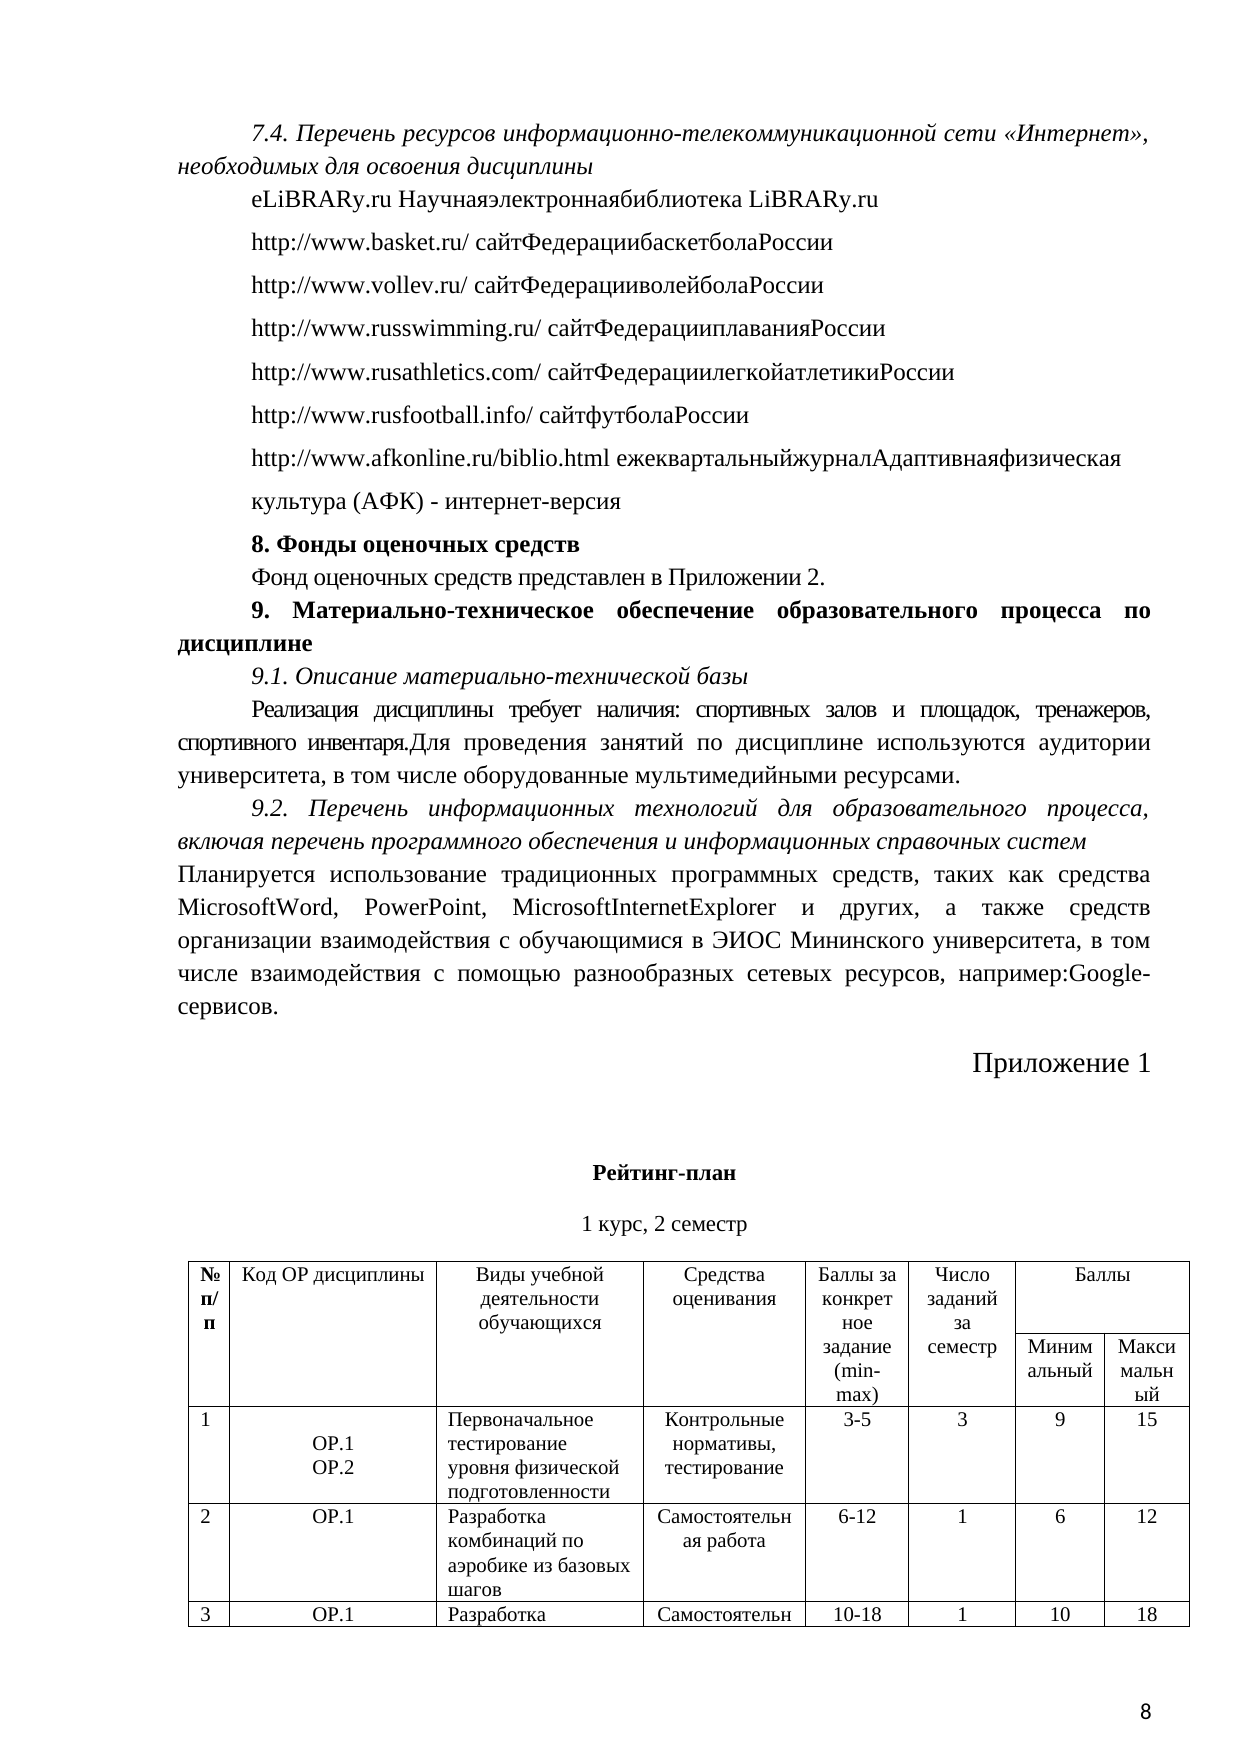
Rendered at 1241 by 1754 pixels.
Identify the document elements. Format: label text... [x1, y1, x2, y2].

table_cell 1 [189, 1407, 229, 1503]
table_cell Самостоятельная работа [644, 1504, 805, 1601]
text Реализация дисциплины требует наличия: спортивных залов и площадок, тренажеров, спортивного инвентаря.Для проведения занятий по дисциплине используются аудитории университета, в том числе оборудованные мультимедийными ресурсами. [177, 694, 1152, 789]
text культура (АФК) - интернет-версия [177, 486, 1152, 515]
text http://www.rusfootball.info/ сайтфутболаРоссии [177, 400, 1152, 428]
table_cell Максимальный [1105, 1334, 1189, 1406]
table_cell Разработка комбинаций по аэробике из базовых шагов [437, 1504, 643, 1601]
text http://www.vollev.ru/ сайтФедерацииволейболаРоссии [177, 270, 1152, 299]
table_cell ОР.1 [230, 1504, 436, 1601]
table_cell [437, 1602, 643, 1626]
text 9.2. Перечень информационных технологий для образовательного процесса, включая перечень программного обеспечения и информационных справочных систем [177, 793, 1152, 855]
text http://www.russwimming.ru/ сайтФедерацииплаванияРоссии [177, 313, 1152, 342]
table_header Баллы [1016, 1262, 1189, 1332]
text 7.4. Перечень ресурсов информационно-телекоммуникационной сети «Интернет», необходимых для освоения дисциплины [177, 118, 1152, 180]
text 9. Материально-техническое обеспечение образовательного процесса по дисциплине [177, 595, 1152, 657]
table_header Баллы за конкретное задание (min-max) [806, 1262, 908, 1406]
text http://www.afkonline.ru/biblio.html ежеквартальныйжурналАдаптивнаяфизическая [177, 443, 1152, 472]
table_cell 15 [1105, 1407, 1189, 1503]
text http://www.rusathletics.com/ сайтФедерациилегкойатлетикиРоссии [177, 357, 1152, 385]
table_header Средства оценивания [644, 1262, 805, 1406]
table_cell 3-5 [806, 1407, 908, 1503]
table_header Число заданий за семестр [909, 1262, 1015, 1406]
table_cell ОР.1 [230, 1602, 436, 1626]
table_cell 12 [1105, 1504, 1189, 1601]
table_header Виды учебной деятельности обучающихся [437, 1262, 643, 1406]
table_cell ОР.1 ОР.2 [230, 1407, 436, 1503]
text http://www.basket.ru/ сайтФедерациибаскетболаРоссии [177, 227, 1152, 256]
table_cell 10-18 [806, 1602, 908, 1626]
table_cell 1 [909, 1602, 1015, 1626]
text 1 курс, 2 семестр [177, 1209, 1152, 1236]
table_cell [644, 1602, 805, 1626]
table_cell 3 [909, 1407, 1015, 1503]
table_cell 2 [189, 1504, 229, 1601]
table_header № п/п [189, 1262, 229, 1406]
text Рейтинг-план [177, 1158, 1152, 1185]
table_cell 9 [1016, 1407, 1104, 1503]
table_header Код ОР дисциплины [230, 1262, 436, 1406]
table_cell 18 [1105, 1602, 1189, 1626]
table_cell 6 [1016, 1504, 1104, 1601]
table_cell Контрольные нормативы, тестирование [644, 1407, 805, 1503]
table_cell 3 [189, 1602, 229, 1626]
text Приложение 1 [177, 1045, 1152, 1079]
table_cell 1 [909, 1504, 1015, 1601]
table_cell Первоначальное тестирование уровня физической подготовленности [437, 1407, 643, 1503]
text eLiBRARy.ru Научнаяэлектроннаябиблиотека LiBRARy.ru [177, 184, 1152, 213]
table_cell Минимальный [1016, 1334, 1104, 1406]
text Фонд оценочных средств представлен в Приложении 2. [177, 562, 1152, 591]
table_cell 10 [1016, 1602, 1104, 1626]
text 9.1. Описание материально-технической базы [177, 661, 1152, 690]
text 8. Фонды оценочных средств [177, 529, 1152, 558]
text Планируется использование традиционных программных средств, таких как средства MicrosoftWord, PowerPoint, MicrosoftInternetExplorer и других, а также средств организации взаимодействия с обучающимися в ЭИОС Мининского университета, в том числе взаимодействия с помощью разнообразных сетевых ресурсов, например:Google-сервисов. [177, 859, 1152, 1020]
table_cell 6-12 [806, 1504, 908, 1601]
